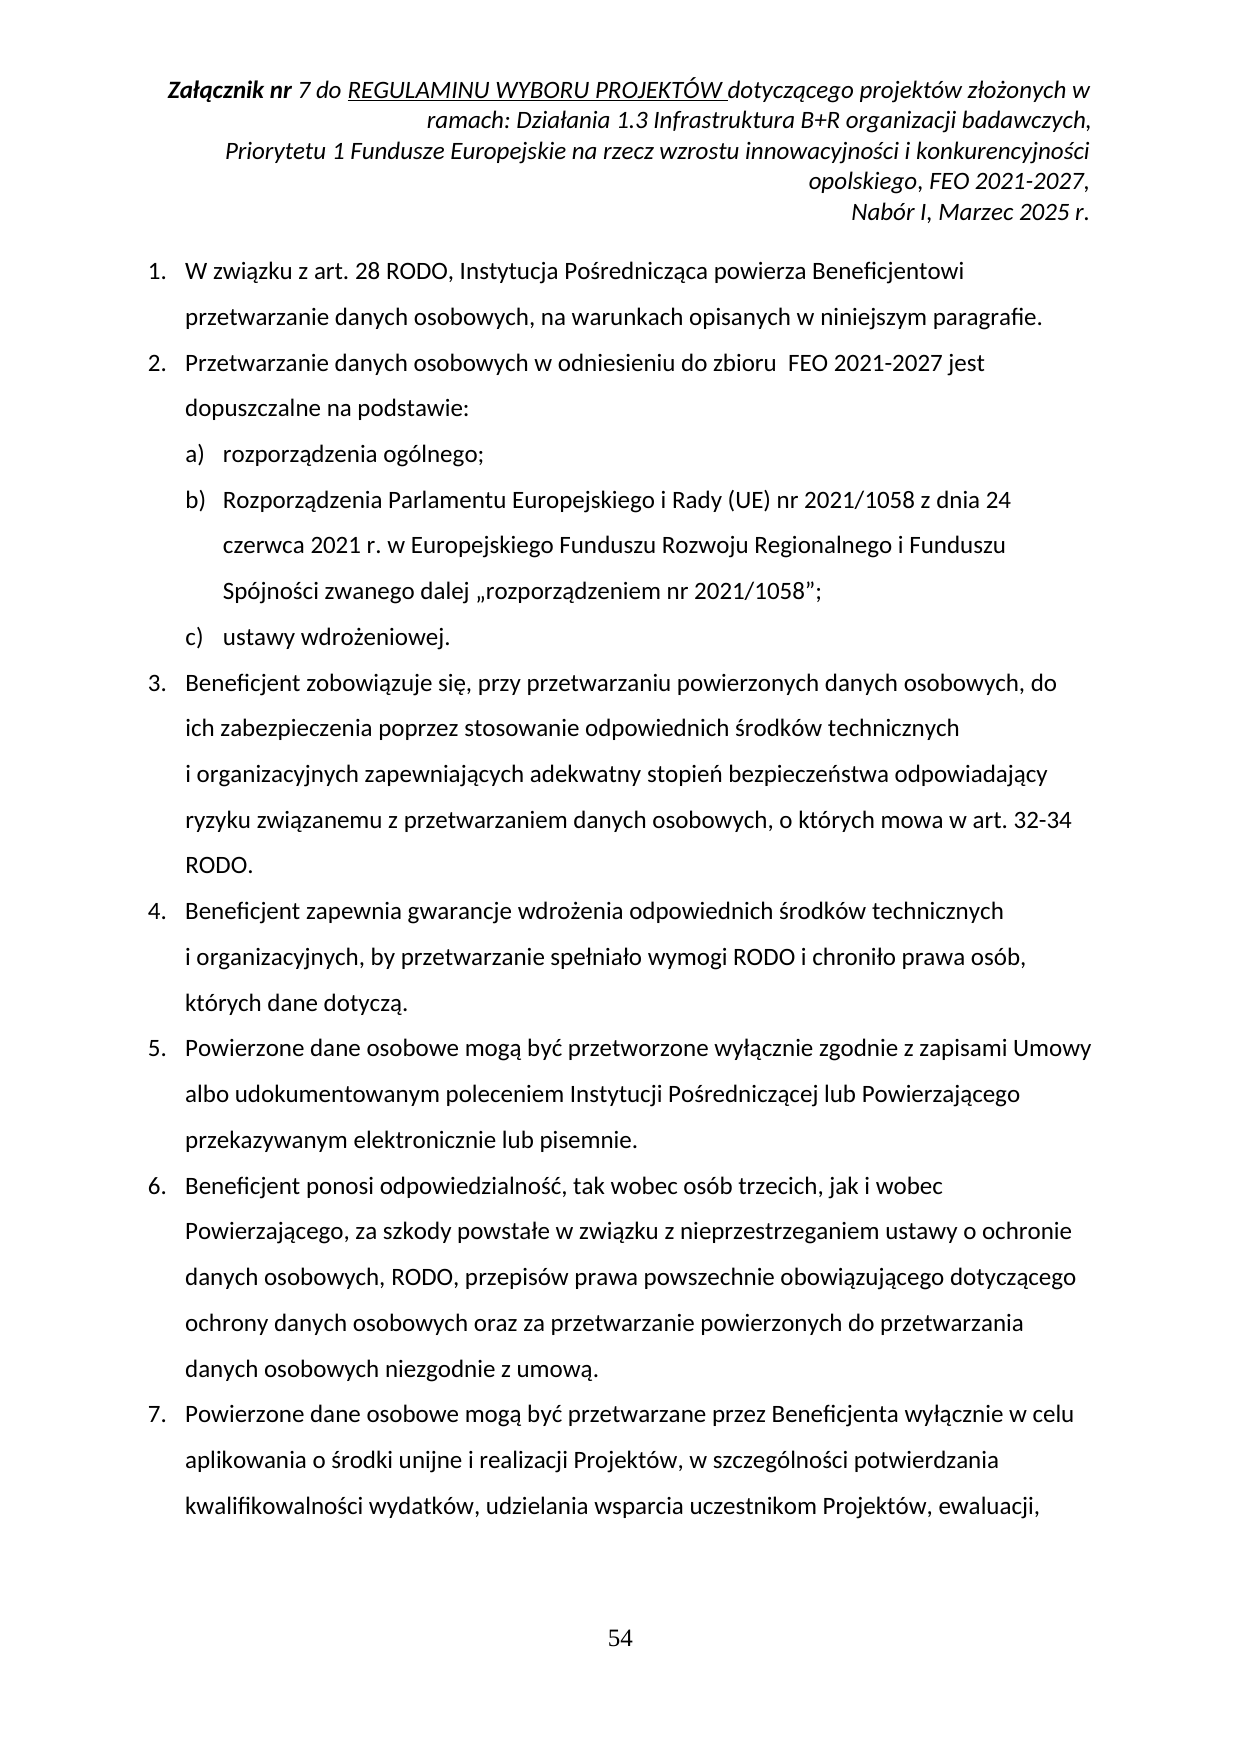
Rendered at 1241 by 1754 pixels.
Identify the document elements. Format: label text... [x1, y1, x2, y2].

list Beneficjent ponosi odpowiedzialność, tak wobec osób trzecich, jak i wobec Powierzającego, za szkody powstałe w związku z nieprzestrzeganiem ustawy o ochronie danych osobowych, RODO, przepisów prawa powszechnie obowiązującego dotyczącego ochrony danych osobowych oraz za przetwarzanie powierzonych do przetwarzania danych osobowych niezgodnie z umową. [148, 1170, 1092, 1383]
list rozporządzenia ogólnego; [185, 438, 1092, 469]
list Rozporządzenia Parlamentu Europejskiego i Rady (UE) nr 2021/1058 z dnia 24 czerwca 2021 r. w Europejskiego Funduszu Rozwoju Regionalnego i Funduszu Spójności zwanego dalej „rozporządzeniem nr 2021/1058”; [185, 484, 1092, 606]
list Powierzone dane osobowe mogą być przetworzone wyłącznie zgodnie z zapisami Umowy albo udokumentowanym poleceniem Instytucji Pośredniczącej lub Powierzającego przekazywanym elektronicznie lub pisemnie. [148, 1033, 1092, 1154]
list Beneficjent zobowiązuje się, przy przetwarzaniu powierzonych danych osobowych, do ich zabezpieczenia poprzez stosowanie odpowiednich środków technicznych i organizacyjnych zapewniających adekwatny stopień bezpieczeństwa odpowiadający ryzyku związanemu z przetwarzaniem danych osobowych, o których mowa w art. 32-34 RODO. [148, 667, 1092, 880]
list Beneficjent zapewnia gwarancje wdrożenia odpowiednich środków technicznych i organizacyjnych, by przetwarzanie spełniało wymogi RODO i chroniło prawa osób, których dane dotyczą. [148, 895, 1092, 1017]
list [148, 1398, 1092, 1520]
list W związku z art. 28 RODO, Instytucja Pośrednicząca powierza Beneficjentowi przetwarzanie danych osobowych, na warunkach opisanych w niniejszym paragrafie. [148, 255, 1092, 331]
list ustawy wdrożeniowej. [185, 621, 1092, 652]
list Przetwarzanie danych osobowych w odniesieniu do zbioru FEO 2021-2027 jest dopuszczalne na podstawie: [148, 347, 1092, 423]
